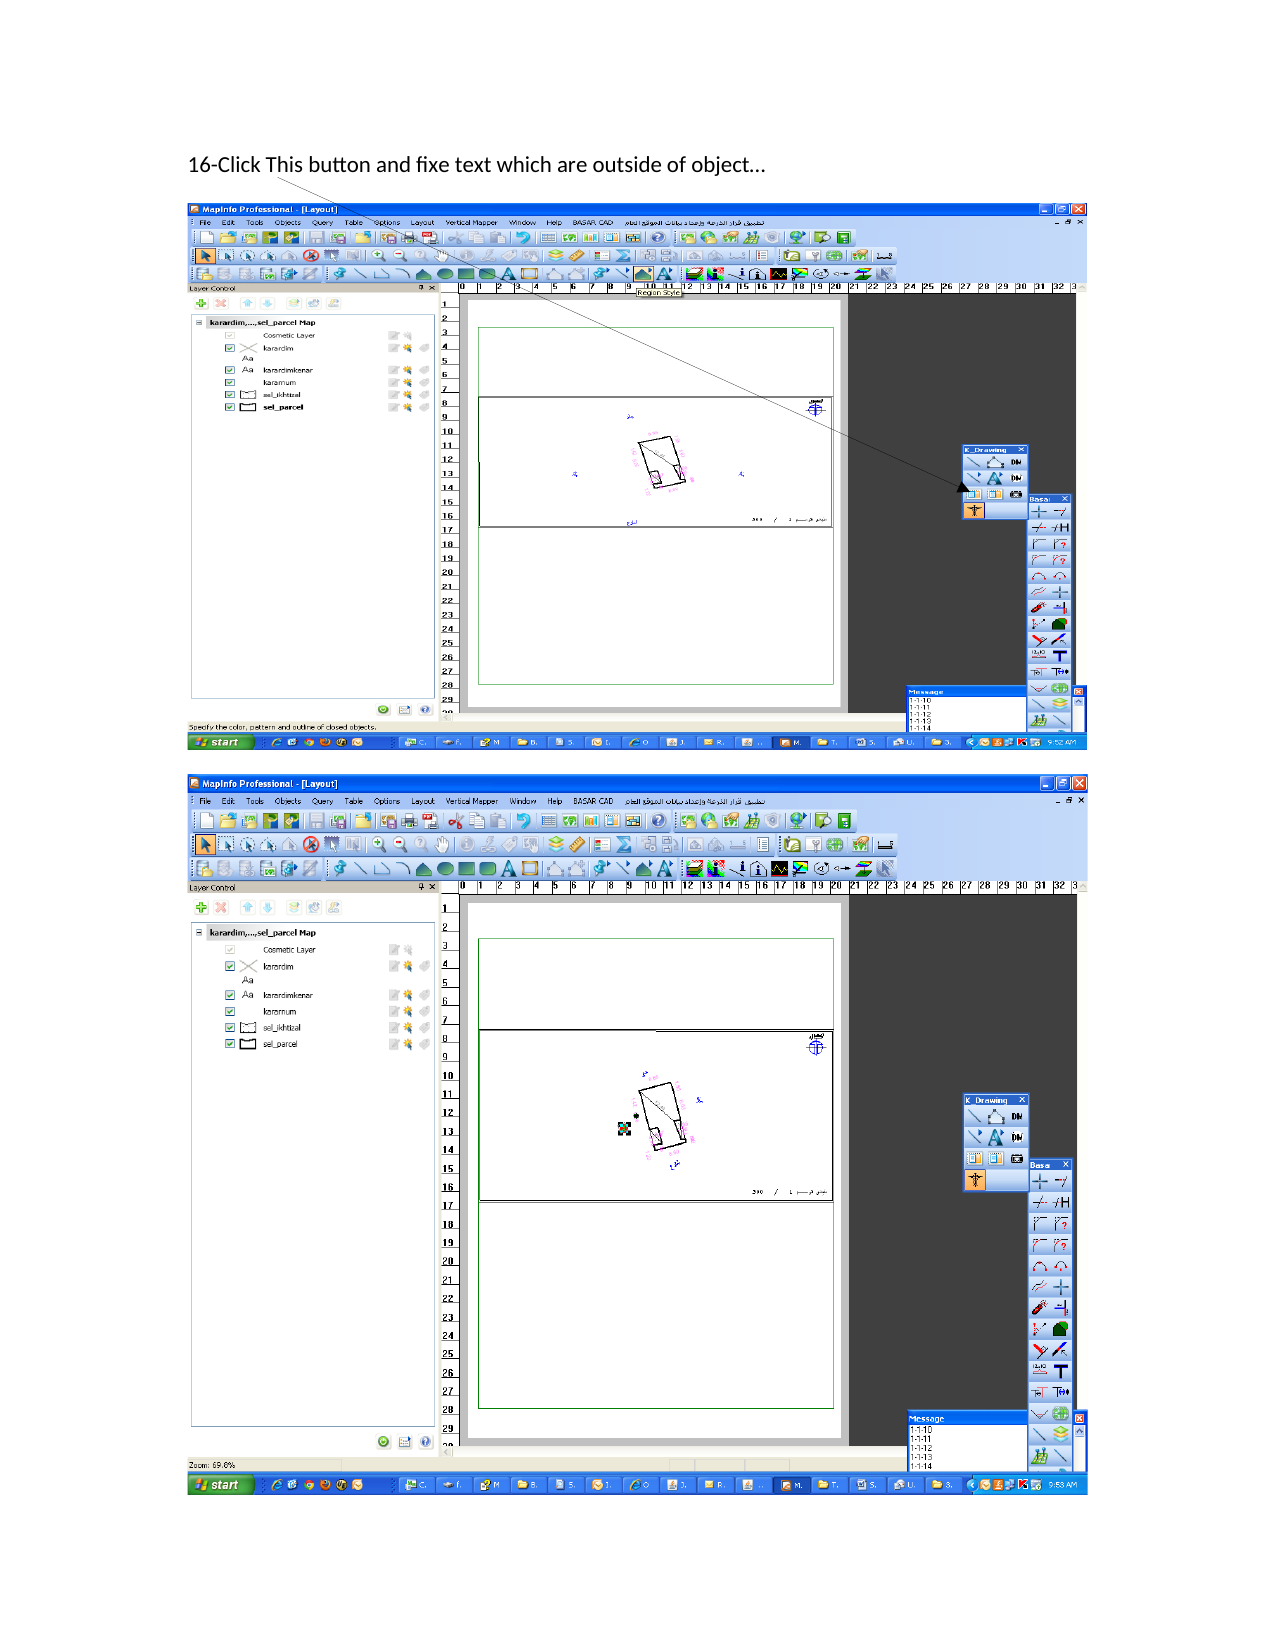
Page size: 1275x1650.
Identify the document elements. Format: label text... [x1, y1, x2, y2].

text 16-Click This button and fixe text which are outside of object… [187, 150, 1087, 178]
picture [187, 203, 1087, 750]
picture [187, 774, 1088, 1495]
